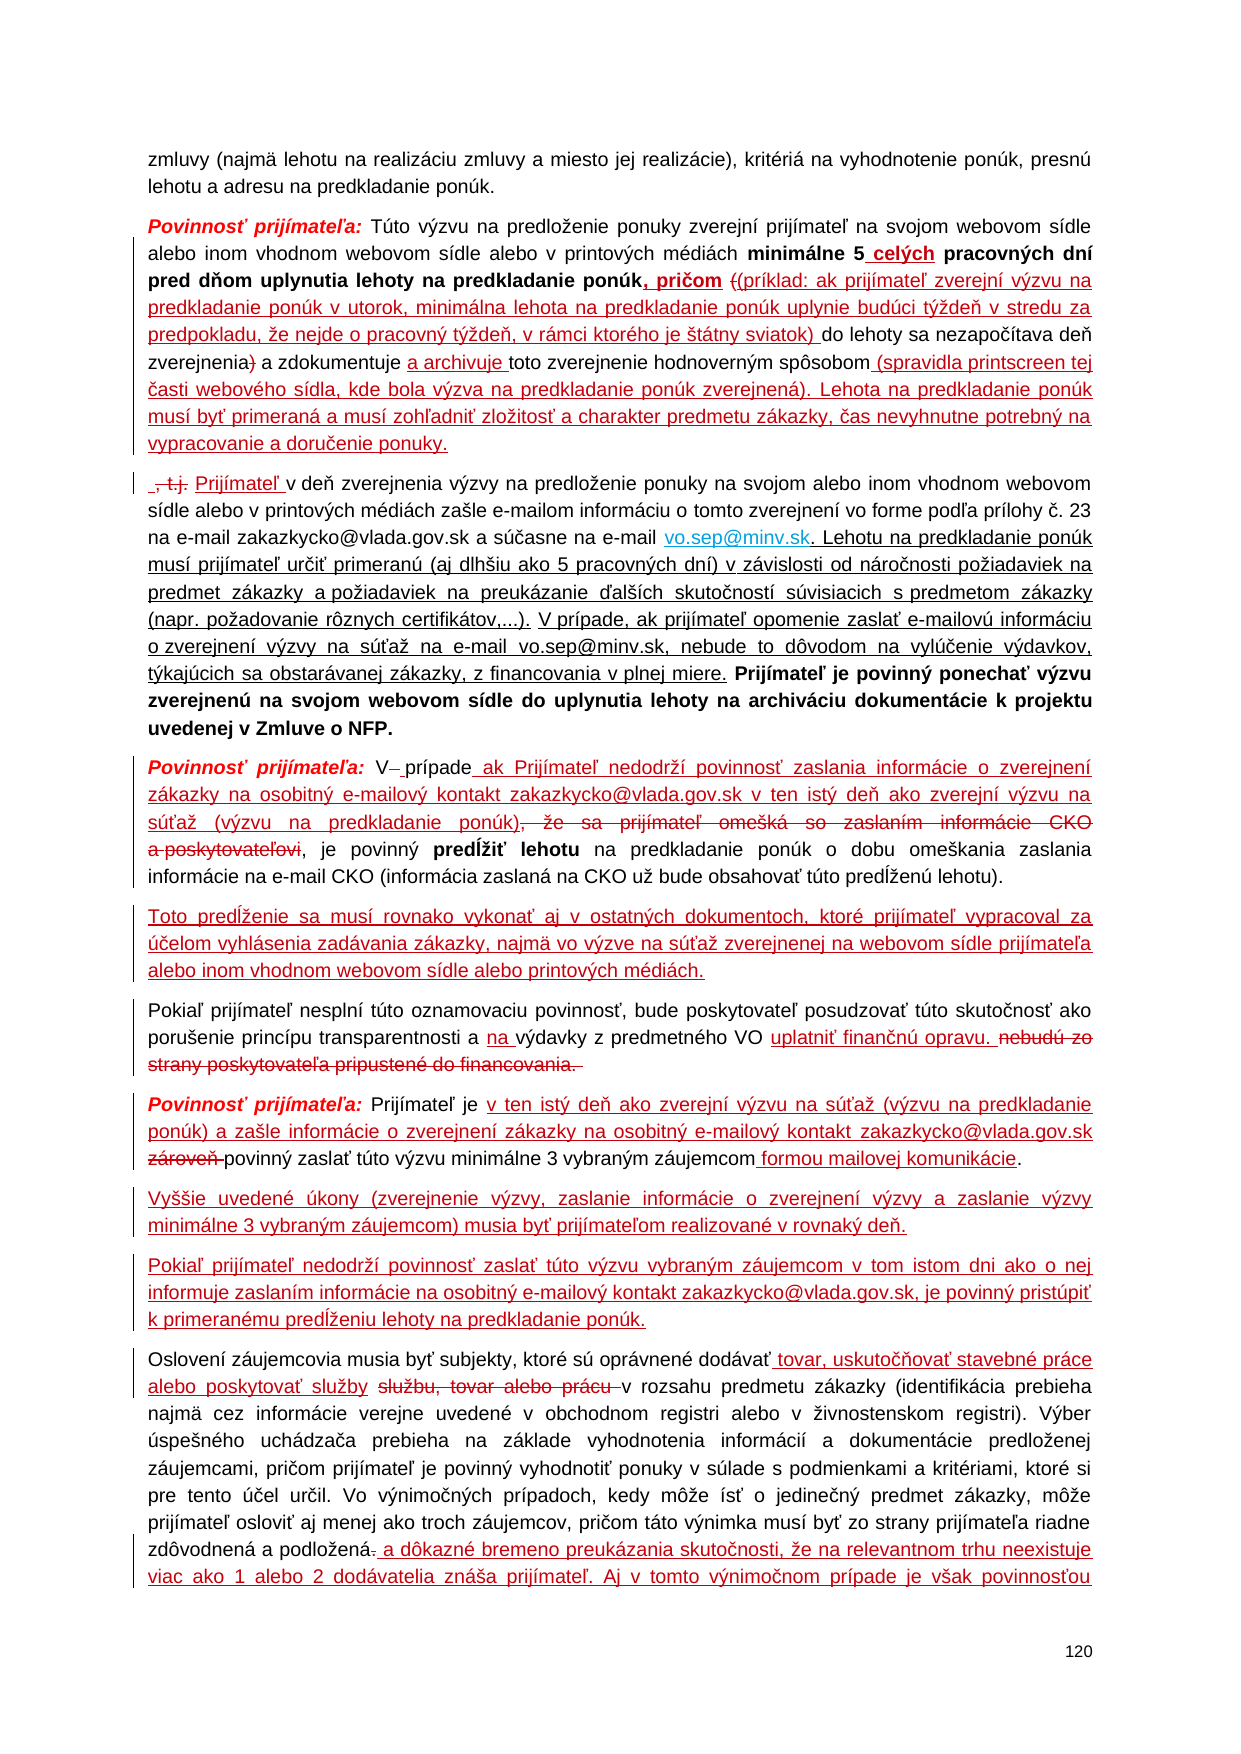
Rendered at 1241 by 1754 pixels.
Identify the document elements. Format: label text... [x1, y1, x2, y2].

text Povinnosť prijímateľa: Túto výzvu na predloženie ponuky zverejní prijímateľ na svojom webovom sídle alebo inom vhodnom webovom sídle alebo v printových médiách minimálne 5 pracovných dní pred dňom uplynutia lehoty na predkladanie ponúk do lehoty sa nezapočítava deň zverejnenia a zdokumentuje toto zverejnenie hodnoverným spôsobom [148, 426, 1092, 455]
text Povinnosť prijímateľa: Vprípade, je povinný predĺžiť lehotu na predkladanie ponúk o dobu omeškania zaslania informácie na e-mail CKO (informácia zaslaná na CKO už bude obsahovať túto predĺženú lehotu). [148, 756, 1092, 803]
text Povinnosť prijímateľa: Prijímateľ je povinný zaslať túto výzvu minimálne 3 vybraným záujemcom. [148, 1093, 1092, 1140]
text v deň zverejnenia výzvy na predloženie ponuky na svojom alebo inom vhodnom webovom sídle alebo v printových médiách zašle e-mailom informáciu o tomto zverejnení vo forme podľa prílohy č. 23 na e-mail zakazkycko@vlada.gov.sk a súčasne na e-mail vo.sep@minv.sk. Lehotu na predkladanie ponúk musí prijímateľ určiť primeranú (aj dlhšiu ako 5 pracovných dní) v závislosti od náročnosti požiadaviek na predmet zákazky a požiadaviek na preukázanie ďalších skutočností súvisiacich s predmetom zákazky (napr. požadovanie rôznych certifikátov,...). V prípade, ak prijímateľ opomenie zaslať e-mailovú informáciu o zverejnení výzvy na súťaž na e-mail vo.sep@minv.sk, nebude to dôvodom na vylúčenie výdavkov, týkajúcich sa obstarávanej zákazky, z financovania v plnej miere. Prijímateľ je povinný ponechať výzvu zverejnenú na svojom webovom sídle do uplynutia lehoty na archiváciu dokumentácie k projektu uvedenej v Zmluve o NFP. [148, 472, 1092, 601]
text Povinnosť prijímateľa: Túto výzvu na predloženie ponuky zverejní prijímateľ na svojom webovom sídle alebo inom vhodnom webovom sídle alebo v printových médiách minimálne 5 pracovných dní pred dňom uplynutia lehoty na predkladanie ponúk do lehoty sa nezapočítava deň zverejnenia a zdokumentuje toto zverejnenie hodnoverným spôsobom [148, 214, 1092, 316]
text Pokiaľ prijímateľ nesplní túto oznamovaciu povinnosť, bude poskytovateľ posudzovať túto skutočnosť ako porušenie princípu transparentnosti a výdavky z predmetného VO [148, 999, 1092, 1076]
text Povinnosť prijímateľa: Prijímateľ je povinný zaslať túto výzvu minimálne 3 vybraným záujemcom. [148, 1141, 1092, 1170]
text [148, 148, 1092, 198]
text Povinnosť prijímateľa: Túto výzvu na predloženie ponuky zverejní prijímateľ na svojom webovom sídle alebo inom vhodnom webovom sídle alebo v printových médiách minimálne 5 pracovných dní pred dňom uplynutia lehoty na predkladanie ponúk do lehoty sa nezapočítava deň zverejnenia a zdokumentuje toto zverejnenie hodnoverným spôsobom [148, 317, 1092, 398]
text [148, 1348, 1092, 1585]
text Povinnosť prijímateľa: Vprípade, je povinný predĺžiť lehotu na predkladanie ponúk o dobu omeškania zaslania informácie na e-mail CKO (informácia zaslaná na CKO už bude obsahovať túto predĺženú lehotu). [148, 804, 1092, 888]
text Povinnosť prijímateľa: Túto výzvu na predloženie ponuky zverejní prijímateľ na svojom webovom sídle alebo inom vhodnom webovom sídle alebo v printových médiách minimálne 5 pracovných dní pred dňom uplynutia lehoty na predkladanie ponúk do lehoty sa nezapočítava deň zverejnenia a zdokumentuje toto zverejnenie hodnoverným spôsobom [148, 399, 1092, 425]
text v deň zverejnenia výzvy na predloženie ponuky na svojom alebo inom vhodnom webovom sídle alebo v printových médiách zašle e-mailom informáciu o tomto zverejnení vo forme podľa prílohy č. 23 na e-mail zakazkycko@vlada.gov.sk a súčasne na e-mail vo.sep@minv.sk. Lehotu na predkladanie ponúk musí prijímateľ určiť primeranú (aj dlhšiu ako 5 pracovných dní) v závislosti od náročnosti požiadaviek na predmet zákazky a požiadaviek na preukázanie ďalších skutočností súvisiacich s predmetom zákazky (napr. požadovanie rôznych certifikátov,...). V prípade, ak prijímateľ opomenie zaslať e-mailovú informáciu o zverejnení výzvy na súťaž na e-mail vo.sep@minv.sk, nebude to dôvodom na vylúčenie výdavkov, týkajúcich sa obstarávanej zákazky, z financovania v plnej miere. Prijímateľ je povinný ponechať výzvu zverejnenú na svojom webovom sídle do uplynutia lehoty na archiváciu dokumentácie k projektu uvedenej v Zmluve o NFP. [148, 656, 1092, 739]
